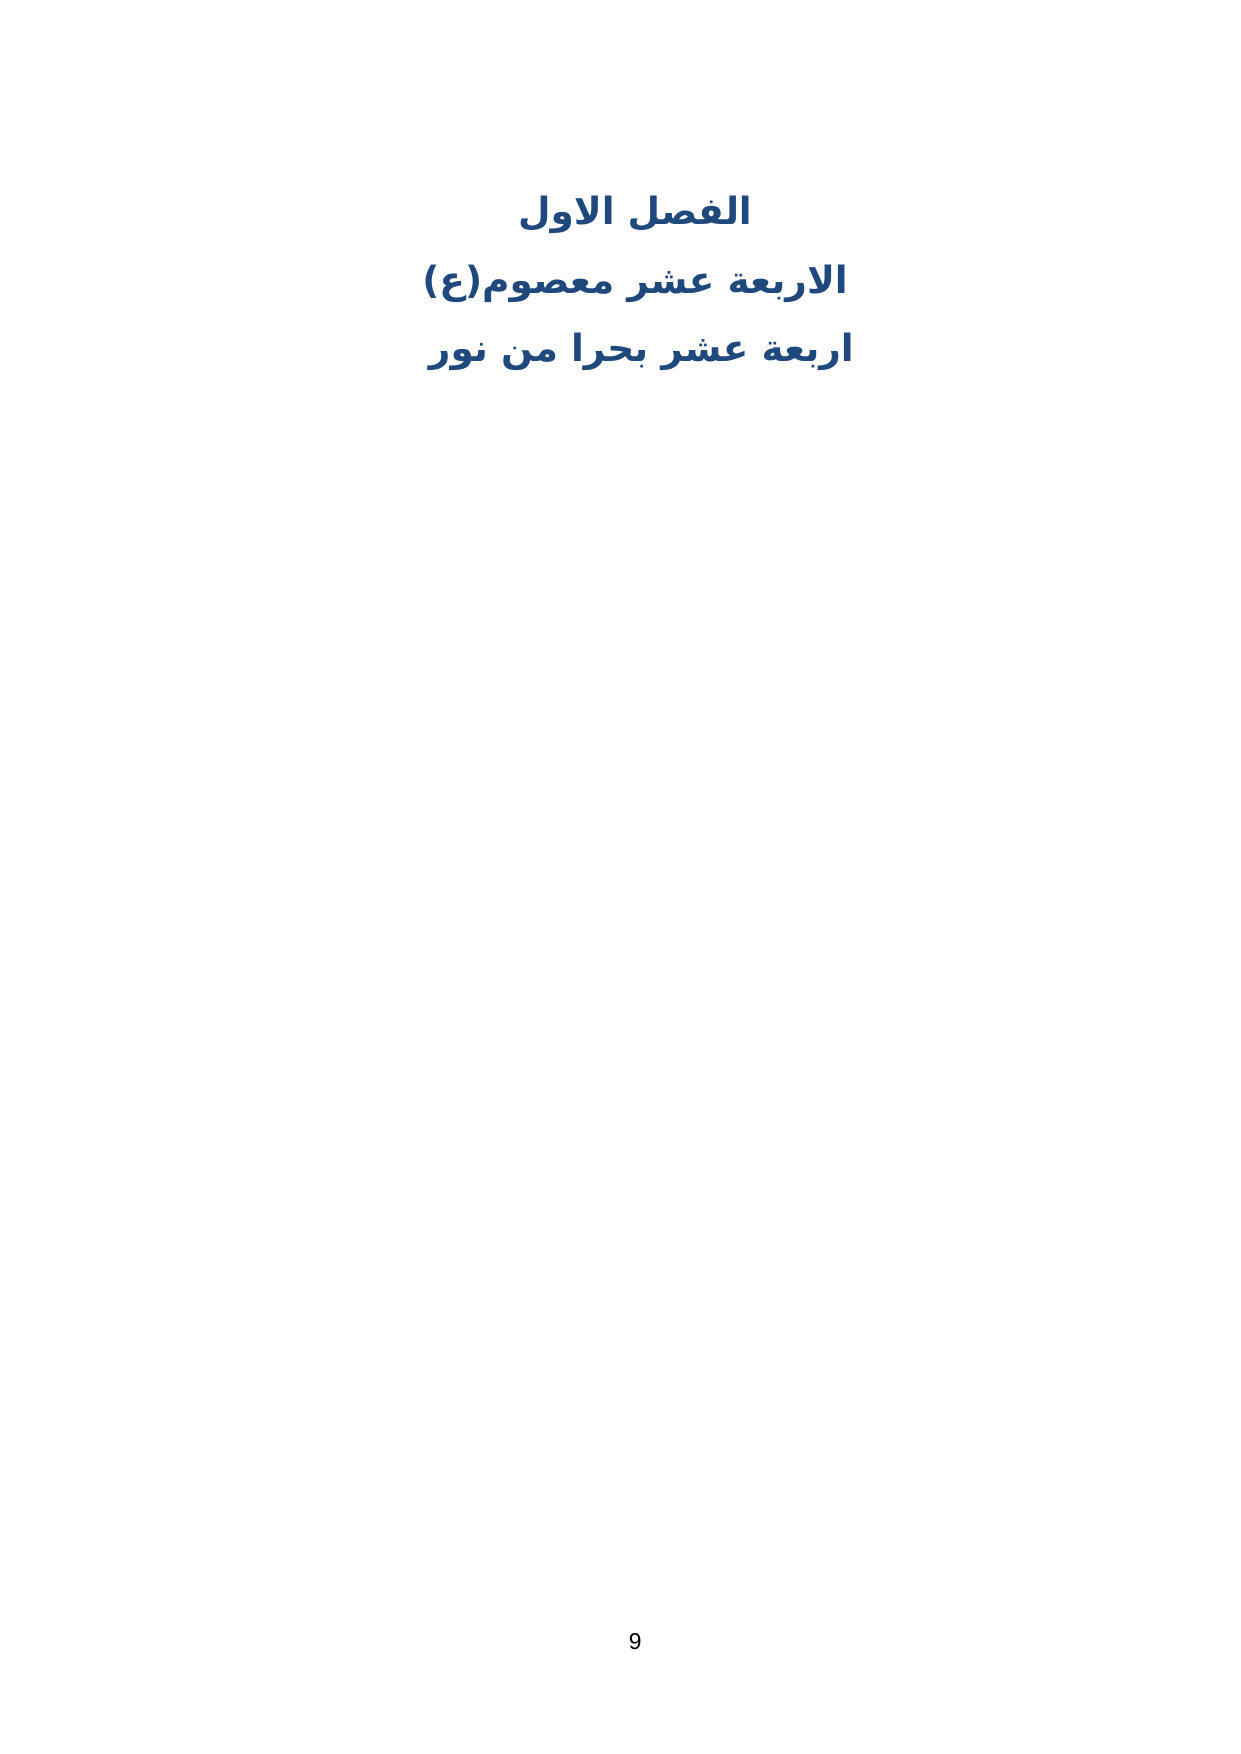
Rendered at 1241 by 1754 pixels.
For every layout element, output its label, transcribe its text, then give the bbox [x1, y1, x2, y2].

subtitle اربعة عشر بحرا من نور [148, 327, 1122, 371]
subtitle الفصل الاول [148, 190, 1122, 233]
subtitle الاربعة عشر معصوم(ع) [148, 258, 1122, 302]
